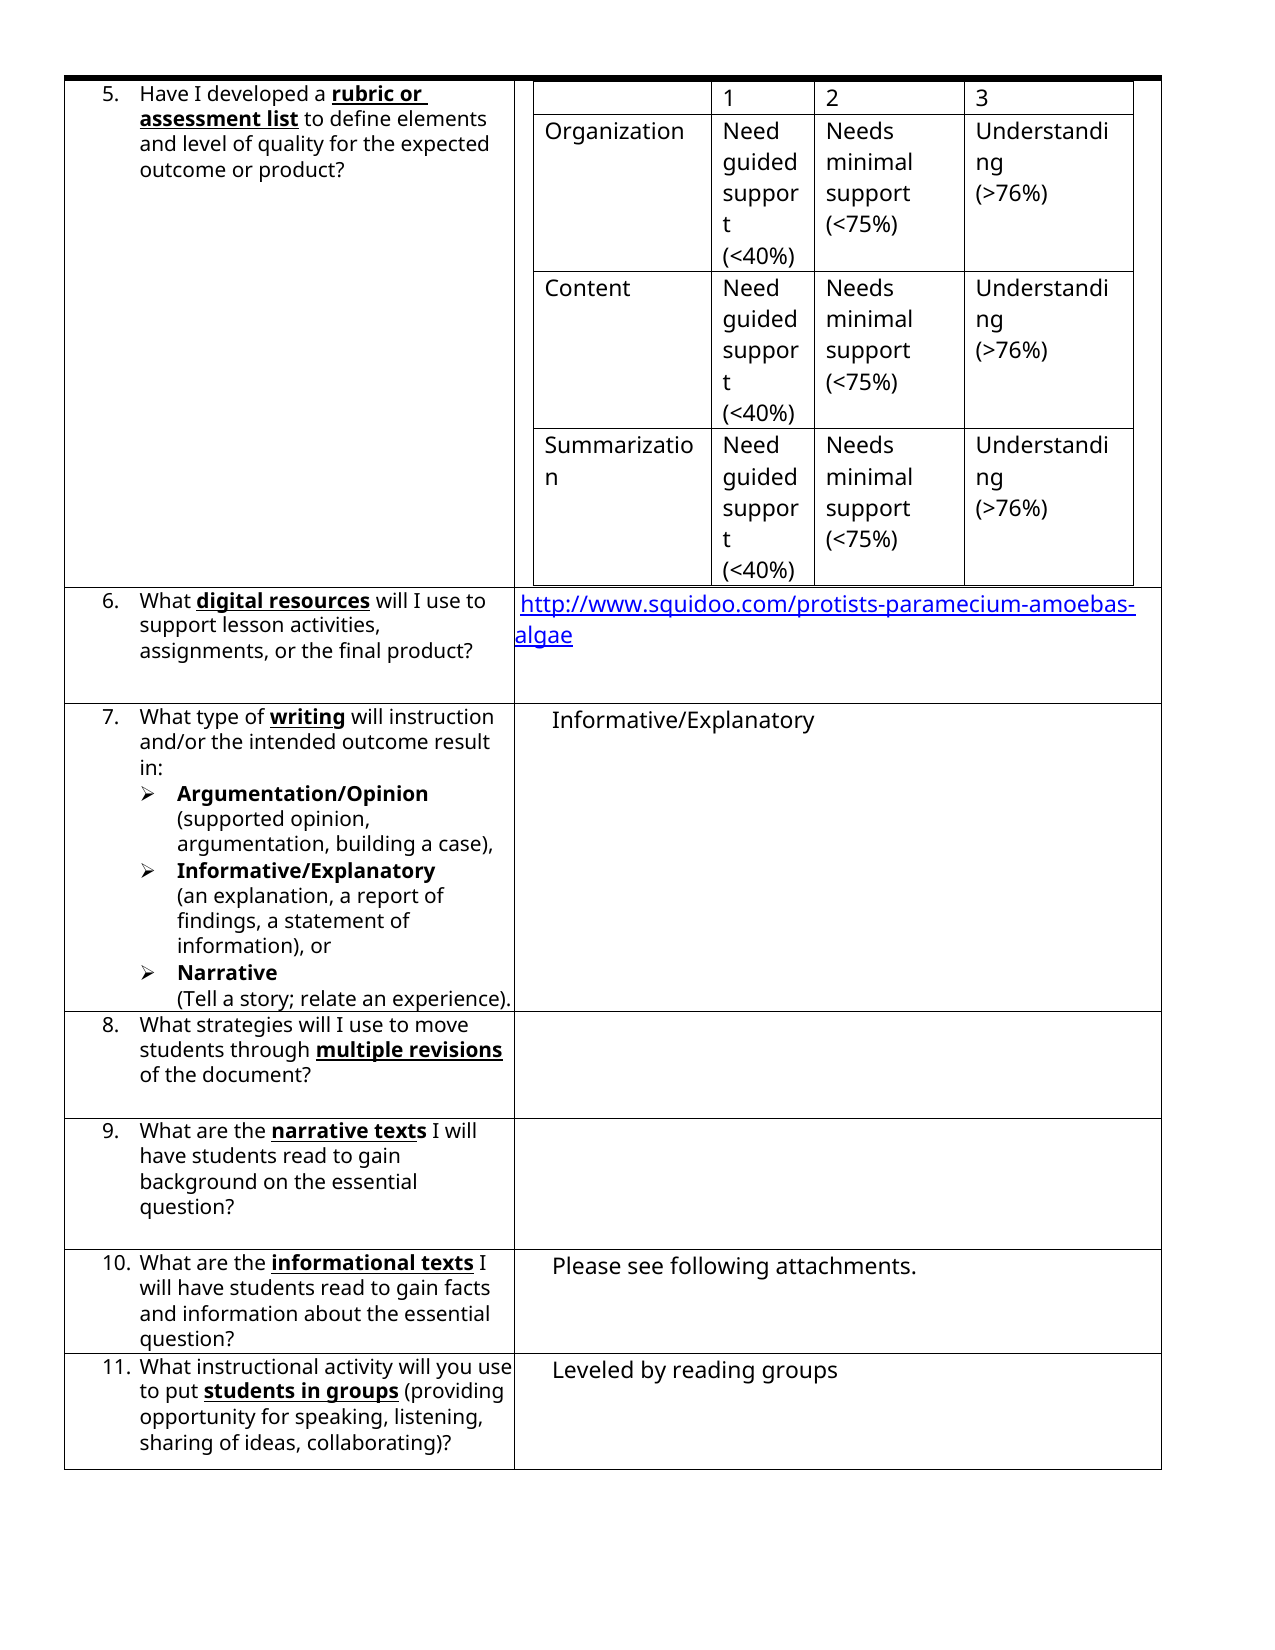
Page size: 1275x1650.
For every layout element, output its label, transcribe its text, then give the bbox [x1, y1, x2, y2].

table_cell [515, 81, 1161, 587]
table_cell [515, 1012, 1161, 1117]
table_cell What digital resources will I use to support lesson activities, assignments, or the final product? [65, 588, 514, 703]
table_cell Informative/Explanatory [515, 704, 1161, 1011]
table_cell Please see following attachments. [515, 1250, 1161, 1353]
table_cell http://www.squidoo.com/protists-paramecium-amoebas-algae [515, 588, 1161, 703]
table_cell Leveled by reading groups [515, 1354, 1161, 1469]
table_cell [515, 1119, 1161, 1249]
table_cell What are the narrative texts I will have students read to gain background on the essential question? [65, 1119, 514, 1249]
table_cell What instructional activity will you use to put students in groups (providing opportunity for speaking, listening, sharing of ideas, collaborating)? [65, 1354, 514, 1469]
table_cell What type of writing will instruction and/or the intended outcome result in: Argumentation/Opinion (supported opinion, argumentation, building a case), Informative/Explanatory (an explanation, a report of findings, a statement of information), or Narrative (Tell a story; relate an experience). [65, 704, 514, 1011]
table_cell Have I developed a rubric or assessment list to define elements and level of quality for the expected outcome or product? [65, 81, 514, 587]
table_cell What strategies will I use to move students through multiple revisions of the document? [65, 1012, 514, 1117]
table_cell What are the informational texts I will have students read to gain facts and information about the essential question? [65, 1250, 514, 1353]
